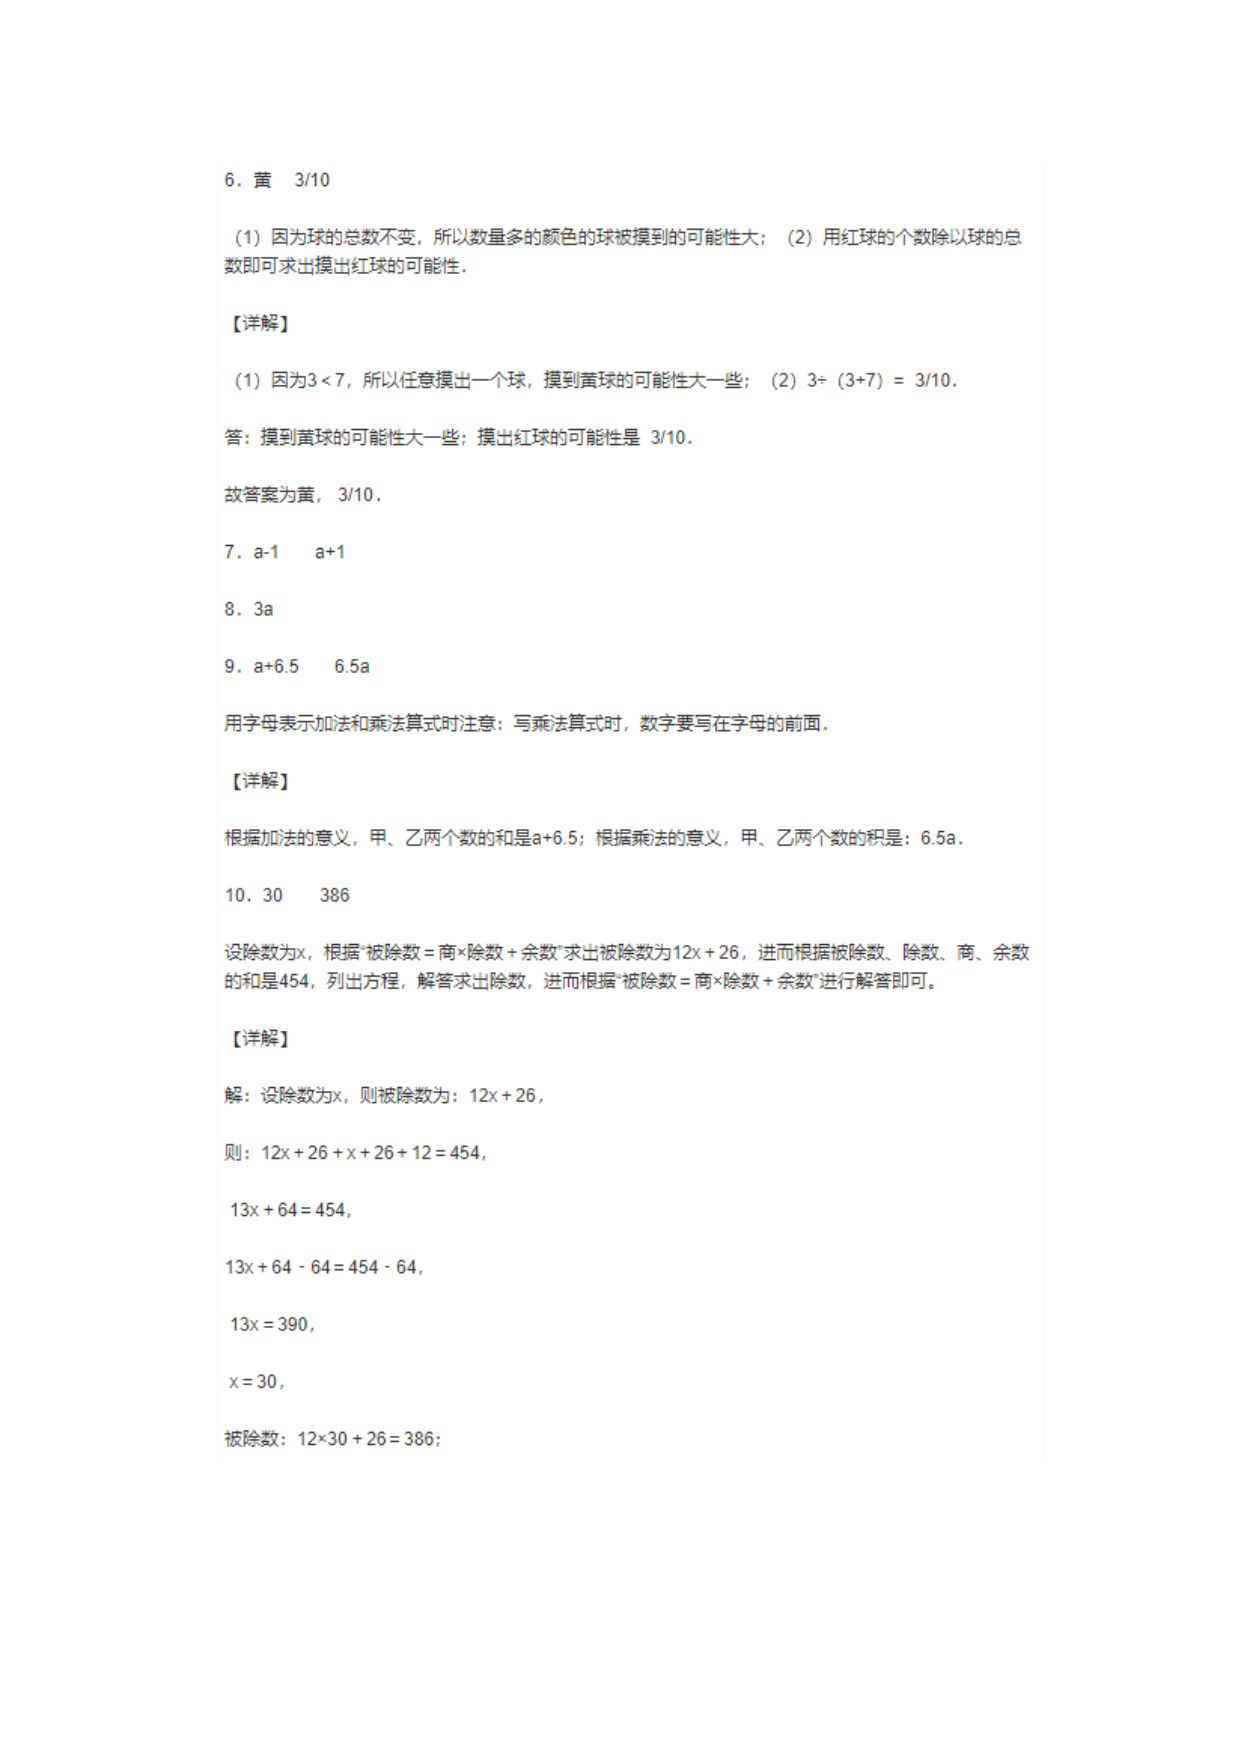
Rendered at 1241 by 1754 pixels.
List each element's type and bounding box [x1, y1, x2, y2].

picture [187, 162, 1053, 1462]
